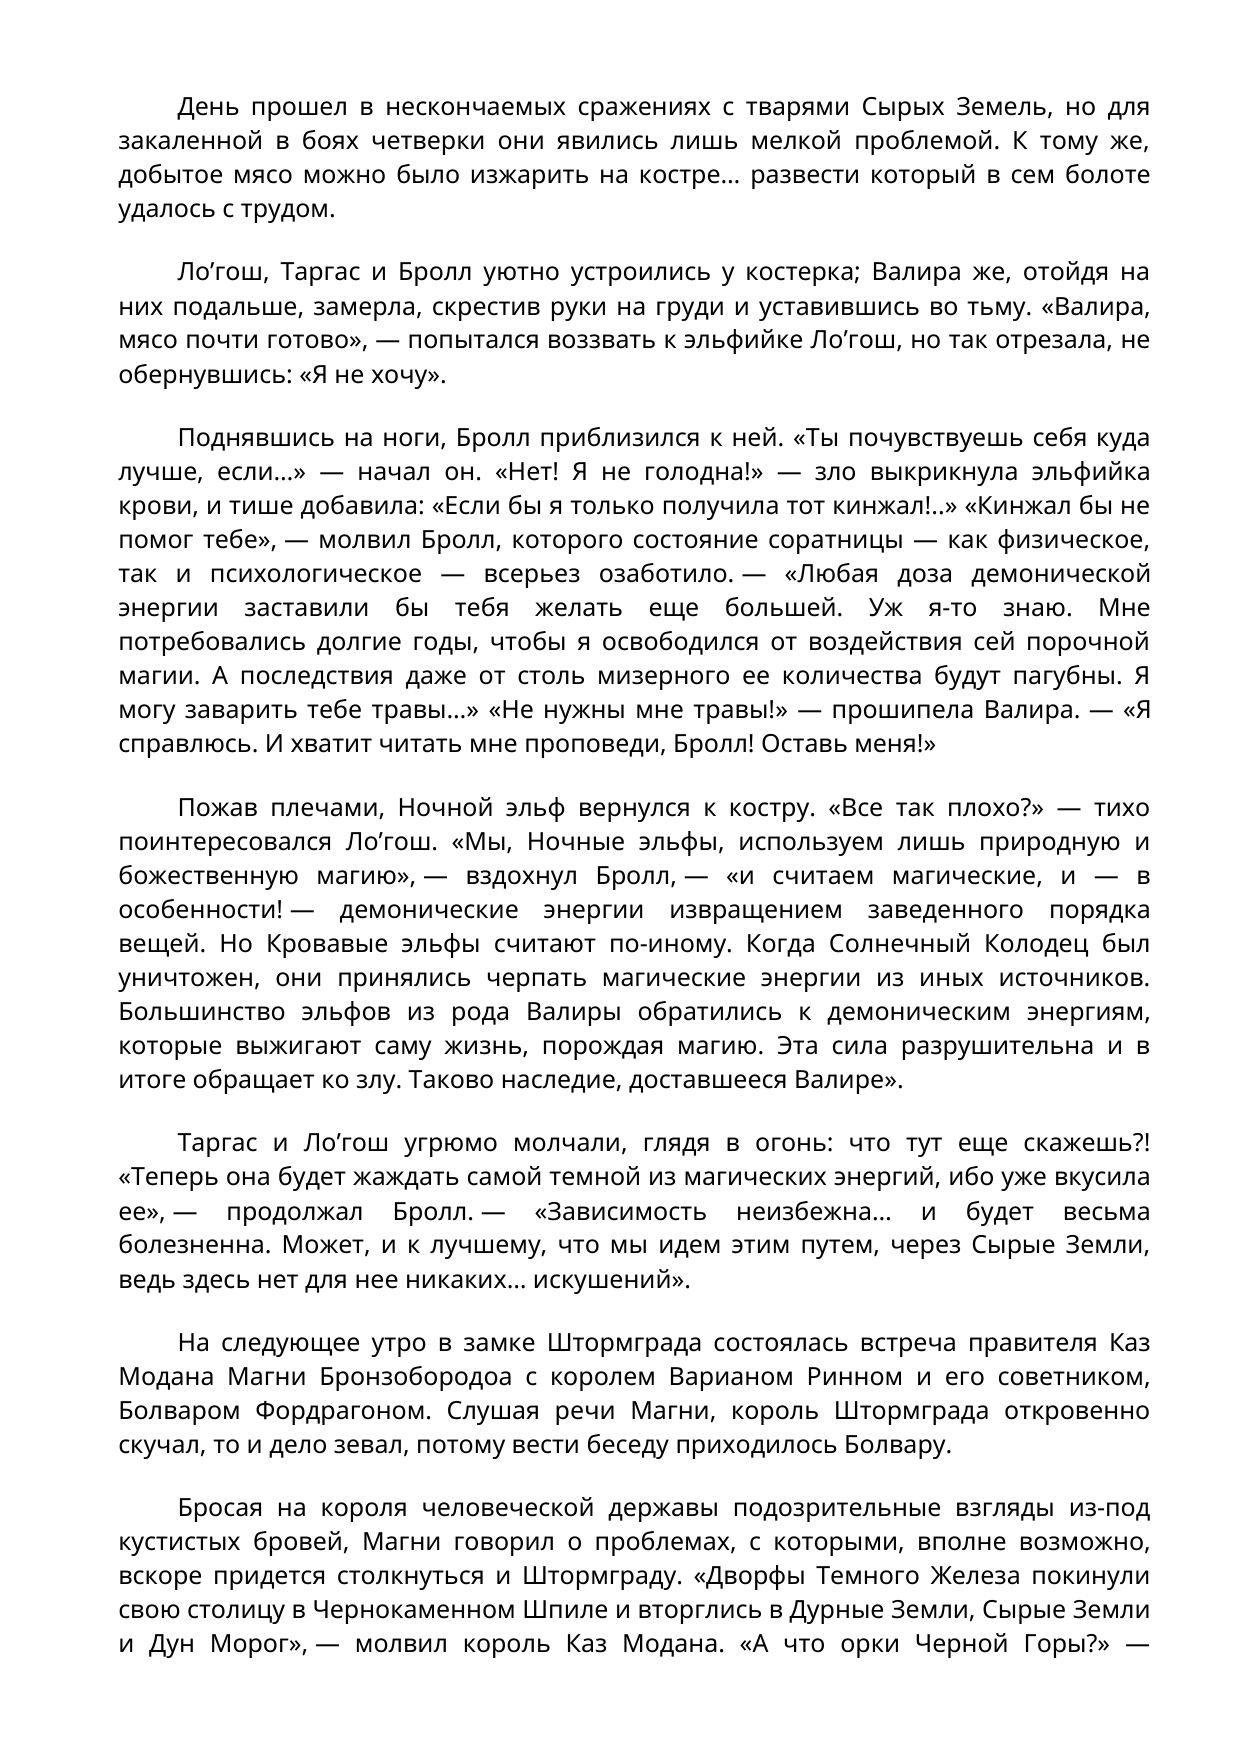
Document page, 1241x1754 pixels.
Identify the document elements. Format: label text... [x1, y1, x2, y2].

text Таргас и Ло’гош угрюмо молчали, глядя в огонь: что тут еще скажешь?! «Теперь она будет жаждать самой темной из магических энергий, ибо уже вкусила ее», — продолжал Бролл. — «Зависимость неизбежна… и будет весьма болезненна. Может, и к лучшему, что мы идем этим путем, через Сырые Земли, ведь здесь нет для нее никаких… искушений». [118, 1125, 1152, 1295]
text На следующее утро в замке Штормграда состоялась встреча правителя Каз Модана Магни Бронзобородоа с королем Варианом Ринном и его советником, Болваром Фордрагоном. Слушая речи Магни, король Штормграда откровенно скучал, то и дело зевал, потому вести беседу приходилось Болвару. [118, 1324, 1152, 1461]
text Ло’гош, Таргас и Бролл уютно устроились у костерка; Валира же, отойдя на них подальше, замерла, скрестив руки на груди и уставившись во тьму. «Валира, мясо почти готово», — попытался воззвать к эльфийке Ло’гош, но так отрезала, не обернувшись: «Я не хочу». [118, 254, 1152, 390]
text Поднявшись на ноги, Бролл приблизился к ней. «Ты почувствуешь себя куда лучше, если…» — начал он. «Нет! Я не голодна!» — зло выкрикнула эльфийка крови, и тише добавила: «Если бы я только получила тот кинжал!..» «Кинжал бы не помог тебе», — молвил Бролл, которого состояние соратницы — как физическое, так и психологическое — всерьез озаботило. — «Любая доза демонической энергии заставили бы тебя желать еще большей. Уж я-то знаю. Мне потребовались долгие годы, чтобы я освободился от воздействия сей порочной магии. А последствия даже от столь мизерного ее количества будут пагубны. Я могу заварить тебе травы…» «Не нужны мне травы!» — прошипела Валира. — «Я справлюсь. И хватит читать мне проповеди, Бролл! Оставь меня!» [118, 419, 1152, 760]
text Пожав плечами, Ночной эльф вернулся к костру. «Все так плохо?» — тихо поинтересовался Ло’гош. «Мы, Ночные эльфы, используем лишь природную и божественную магию», — вздохнул Бролл, — «и считаем магические, и — в особенности! — демонические энергии извращением заведенного порядка вещей. Но Кровавые эльфы считают по-иному. Когда Солнечный Колодец был уничтожен, они принялись черпать магические энергии из иных источников. Большинство эльфов из рода Валиры обратились к демоническим энергиям, которые выжигают саму жизнь, порождая магию. Эта сила разрушительна и в итоге обращает ко злу. Таково наследие, доставшееся Валире». [118, 789, 1152, 1096]
text День прошел в нескончаемых сражениях с тварями Сырых Земель, но для закаленной в боях четверки они явились лишь мелкой проблемой. К тому же, добытое мясо можно было изжарить на костре… развести который в сем болоте удалось с трудом. [118, 89, 1152, 225]
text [118, 1490, 1152, 1660]
